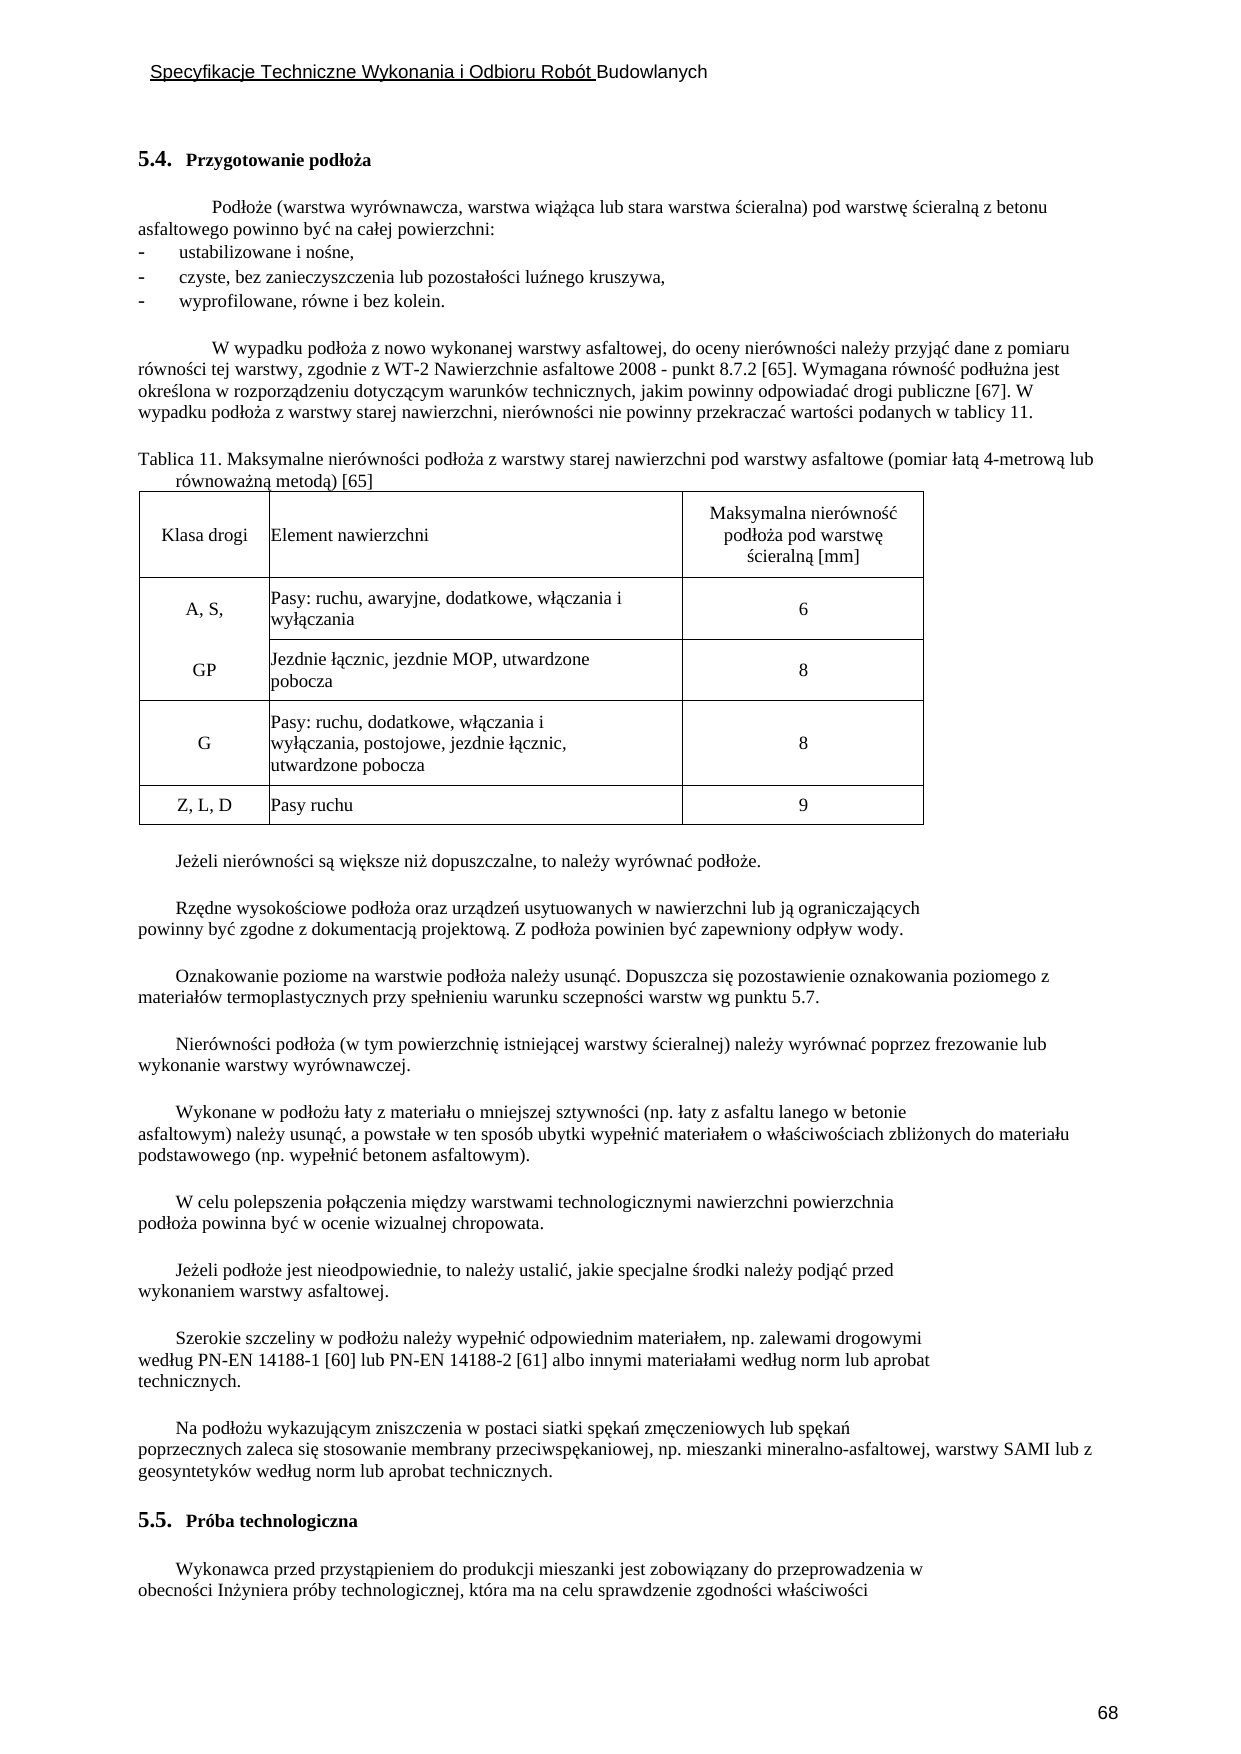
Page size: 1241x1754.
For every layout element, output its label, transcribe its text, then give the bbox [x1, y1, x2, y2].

text Oznakowanie poziome na warstwie podłoża należy usunąć. Dopuszcza się pozostawienie oznakowania poziomego z materiałów termoplastycznych przy spełnieniu warunku sczepności warstw wg punktu 5.7. [138, 965, 1098, 1008]
text Podłoże (warstwa wyrównawcza, warstwa wiążąca lub stara warstwa ścieralna) pod warstwę ścieralną z betonu asfaltowego powinno być na całej powierzchni: [138, 196, 1098, 239]
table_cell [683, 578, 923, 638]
list wyprofilowane, równe i bez kolein. [138, 288, 1098, 312]
text Jeżeli nierówności są większe niż dopuszczalne, to należy wyrównać podłoże. [138, 850, 1098, 872]
text Wykonane w podłożu łaty z materiału o mniejszej sztywności (np. łaty z asfaltu lanego w betonie asfaltowym) należy usunąć, a powstałe w ten sposób ubytki wypełnić materiałem o właściwościach zbliżonych do materiału podstawowego (np. wypełnić betonem asfaltowym). [138, 1101, 1098, 1166]
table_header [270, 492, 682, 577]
text Tablica 11. Maksymalne nierówności podłoża z warstwy starej nawierzchni pod warstwy asfaltowe (pomiar łatą 4-metrową lub równoważną metodą) [65] [138, 448, 1098, 491]
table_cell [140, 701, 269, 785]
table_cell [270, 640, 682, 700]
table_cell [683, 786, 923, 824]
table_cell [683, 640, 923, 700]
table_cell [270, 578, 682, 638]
text Rzędne wysokościowe podłoża oraz urządzeń usytuowanych w nawierzchni lub ją ograniczających powinny być zgodne z dokumentacją projektową. Z podłoża powinien być zapewniony odpływ wody. [138, 897, 1098, 940]
text W wypadku podłoża z nowo wykonanej warstwy asfaltowej, do oceny nierówności należy przyjąć dane z pomiaru równości tej warstwy, zgodnie z WT-2 Nawierzchnie asfaltowe 2008 - punkt 8.7.2 [65]. Wymagana równość podłużna jest określona w rozporządzeniu dotyczącym warunków technicznych, jakim powinny odpowiadać drogi publiczne [67]. W wypadku podłoża z warstwy starej nawierzchni, nierówności nie powinny przekraczać wartości podanych w tablicy 11. [138, 337, 1098, 423]
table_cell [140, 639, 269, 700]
text Jeżeli podłoże jest nieodpowiednie, to należy ustalić, jakie specjalne środki należy podjąć przed wykonaniem warstwy asfaltowej. [138, 1259, 1098, 1302]
list Przygotowanie podłoża [138, 145, 1098, 171]
list Próba technologiczna [138, 1506, 1098, 1533]
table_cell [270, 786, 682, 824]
text Szerokie szczeliny w podłożu należy wypełnić odpowiednim materiałem, np. zalewami drogowymi według PN-EN 14188-1 [60] lub PN-EN 14188-2 [61] albo innymi materiałami według norm lub aprobat technicznych. [138, 1327, 1098, 1392]
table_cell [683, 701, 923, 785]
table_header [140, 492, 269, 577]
text Na podłożu wykazującym zniszczenia w postaci siatki spękań zmęczeniowych lub spękań poprzecznych zaleca się stosowanie membrany przeciwspękaniowej, np. mieszanki mineralno-asfaltowej, warstwy SAMI lub z geosyntetyków według norm lub aprobat technicznych. [138, 1417, 1098, 1481]
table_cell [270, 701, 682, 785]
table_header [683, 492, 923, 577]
text Nierówności podłoża (w tym powierzchnię istniejącej warstwy ścieralnej) należy wyrównać poprzez frezowanie lub wykonanie warstwy wyrównawczej. [138, 1033, 1098, 1076]
list czyste, bez zanieczyszczenia lub pozostałości luźnego kruszywa, [138, 263, 1098, 288]
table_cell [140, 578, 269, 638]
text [138, 1558, 1098, 1601]
text W celu polepszenia połączenia między warstwami technologicznymi nawierzchni powierzchnia podłoża powinna być w ocenie wizualnej chropowata. [138, 1191, 1098, 1234]
list ustabilizowane i nośne, [138, 239, 1098, 263]
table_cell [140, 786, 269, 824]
